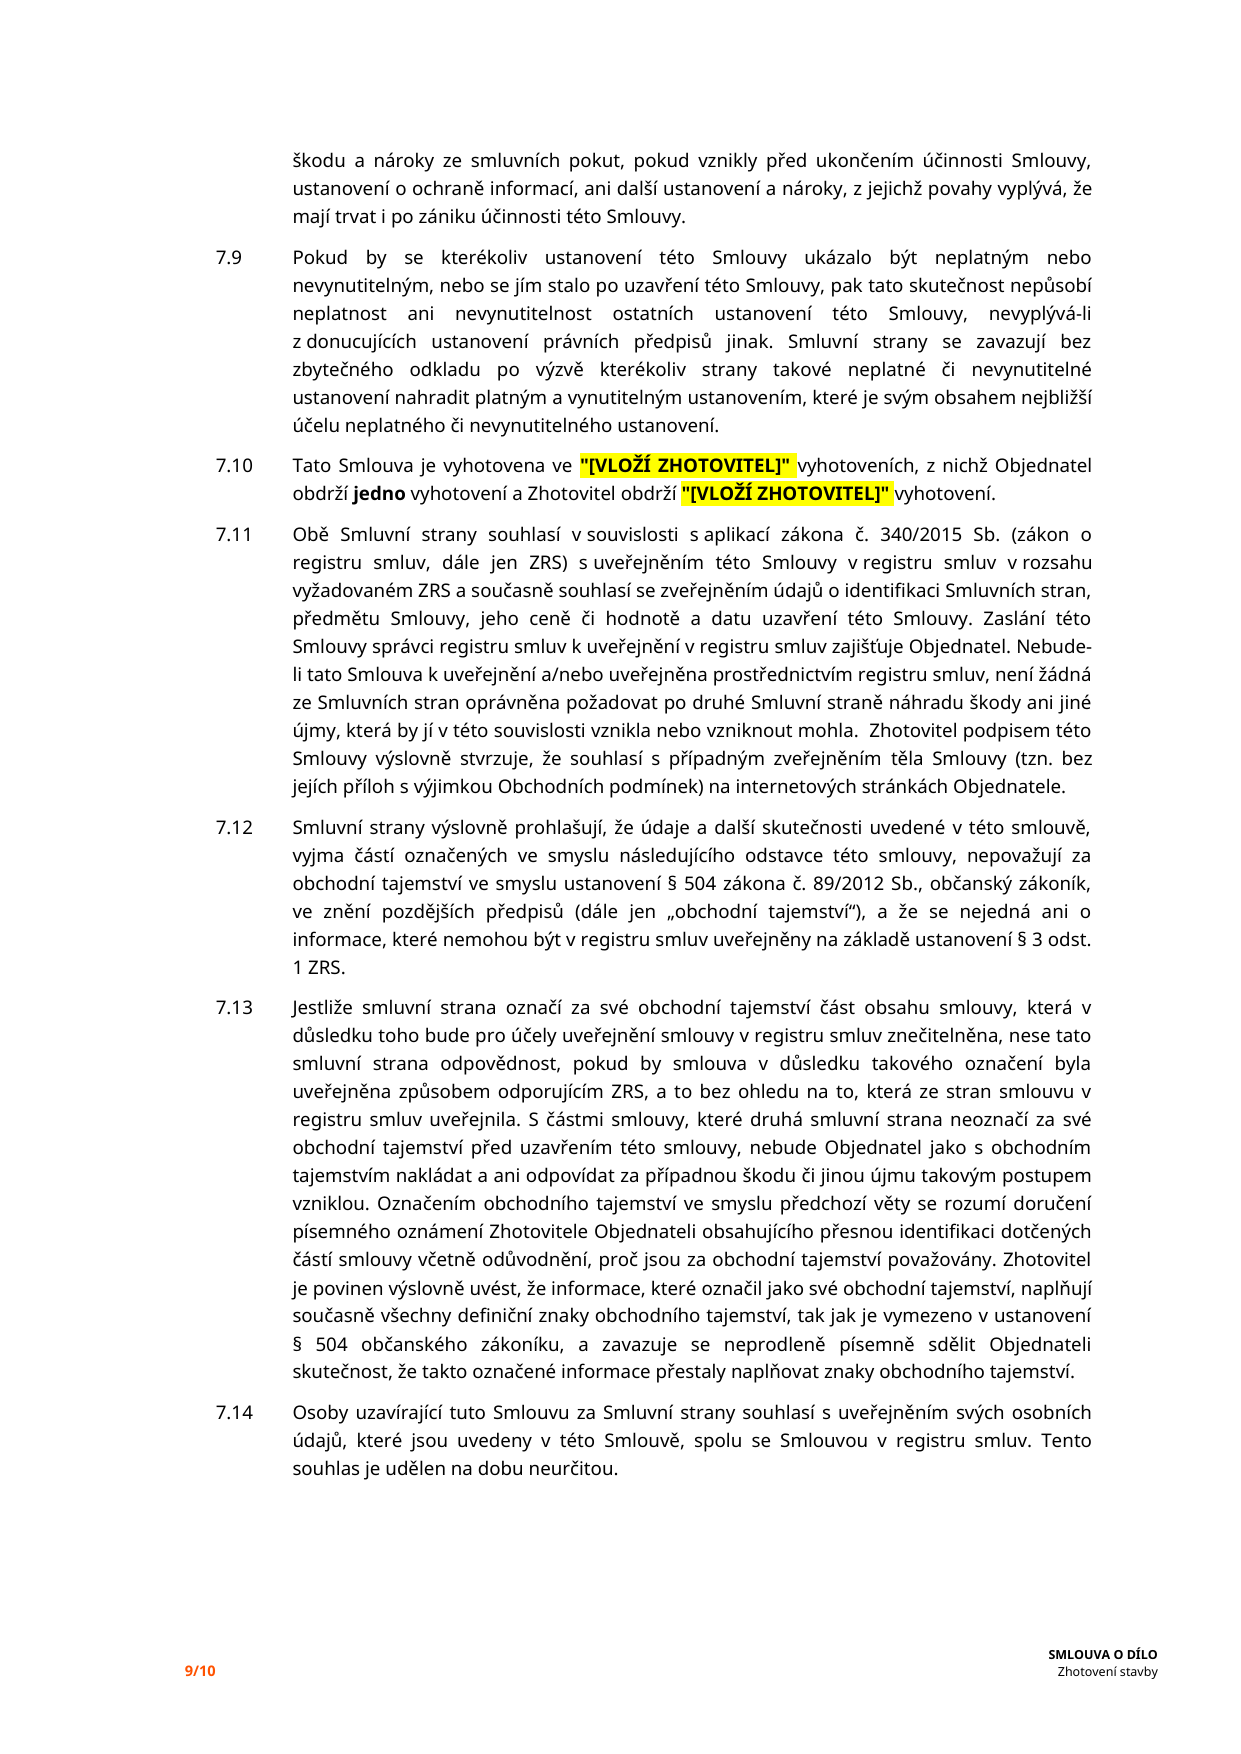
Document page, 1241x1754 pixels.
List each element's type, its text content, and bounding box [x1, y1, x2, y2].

text Obě Smluvní strany souhlasí v souvislosti s aplikací zákona č. 340/2015 Sb. (zákon o registru smluv, dále jen ZRS) s uveřejněním této Smlouvy v registru smluv v rozsahu vyžadovaném ZRS a současně souhlasí se zveřejněním údajů o identifikaci Smluvních stran, předmětu Smlouvy, jeho ceně či hodnotě a datu uzavření této Smlouvy. Zaslání této Smlouvy správci registru smluv k uveřejnění v registru smluv zajišťuje Objednatel. Nebude-li tato Smlouva k uveřejnění a/nebo uveřejněna prostřednictvím registru smluv, není žádná ze Smluvních stran oprávněna požadovat po druhé Smluvní straně náhradu škody ani jiné újmy, která by jí v této souvislosti vznikla nebo vzniknout mohla. Zhotovitel podpisem této Smlouvy výslovně stvrzuje, že souhlasí s případným zveřejněním těla Smlouvy (tzn. bez jejích příloh s výjimkou Obchodních podmínek) na internetových stránkách Objednatele. [216, 521, 1093, 799]
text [216, 147, 1093, 229]
text Smluvní strany výslovně prohlašují, že údaje a další skutečnosti uvedené v této smlouvě, vyjma částí označených ve smyslu následujícího odstavce této smlouvy, nepovažují za obchodní tajemství ve smyslu ustanovení § 504 zákona č. 89/2012 Sb., občanský zákoník, ve znění pozdějších předpisů (dále jen „obchodní tajemství“), a že se nejedná ani o informace, které nemohou být v registru smluv uveřejněny na základě ustanovení § 3 odst. 1 ZRS. [216, 814, 1093, 979]
text Jestliže smluvní strana označí za své obchodní tajemství část obsahu smlouvy, která v důsledku toho bude pro účely uveřejnění smlouvy v registru smluv znečitelněna, nese tato smluvní strana odpovědnost, pokud by smlouva v důsledku takového označení byla uveřejněna způsobem odporujícím ZRS, a to bez ohledu na to, která ze stran smlouvu v registru smluv uveřejnila. S částmi smlouvy, které druhá smluvní strana neoznačí za své obchodní tajemství před uzavřením této smlouvy, nebude Objednatel jako s obchodním tajemstvím nakládat a ani odpovídat za případnou škodu či jinou újmu takovým postupem vzniklou. Označením obchodního tajemství ve smyslu předchozí věty se rozumí doručení písemného oznámení Zhotovitele Objednateli obsahujícího přesnou identifikaci dotčených částí smlouvy včetně odůvodnění, proč jsou za obchodní tajemství považovány. Zhotovitel je povinen výslovně uvést, že informace, které označil jako své obchodní tajemství, naplňují současně všechny definiční znaky obchodního tajemství, tak jak je vymezeno v ustanovení § 504 občanského zákoníku, a zavazuje se neprodleně písemně sdělit Objednateli skutečnost, že takto označené informace přestaly naplňovat znaky obchodního tajemství. [216, 994, 1093, 1384]
text Pokud by se kterékoliv ustanovení této Smlouvy ukázalo být neplatným nebo nevynutitelným, nebo se jím stalo po uzavření této Smlouvy, pak tato skutečnost nepůsobí neplatnost ani nevynutitelnost ostatních ustanovení této Smlouvy, nevyplývá-li z donucujících ustanovení právních předpisů jinak. Smluvní strany se zavazují bez zbytečného odkladu po výzvě kterékoliv strany takové neplatné či nevynutitelné ustanovení nahradit platným a vynutitelným ustanovením, které je svým obsahem nejbližší účelu neplatného či nevynutitelného ustanovení. [216, 244, 1093, 438]
text Tato Smlouva je vyhotovena ve vyhotoveních, z nichž Objednatel obdrží jedno vyhotovení a Zhotovitel obdrží vyhotovení. [216, 453, 1093, 506]
text Osoby uzavírající tuto Smlouvu za Smluvní strany souhlasí s uveřejněním svých osobních údajů, které jsou uvedeny v této Smlouvě, spolu se Smlouvou v registru smluv. Tento souhlas je udělen na dobu neurčitou. [216, 1399, 1093, 1481]
